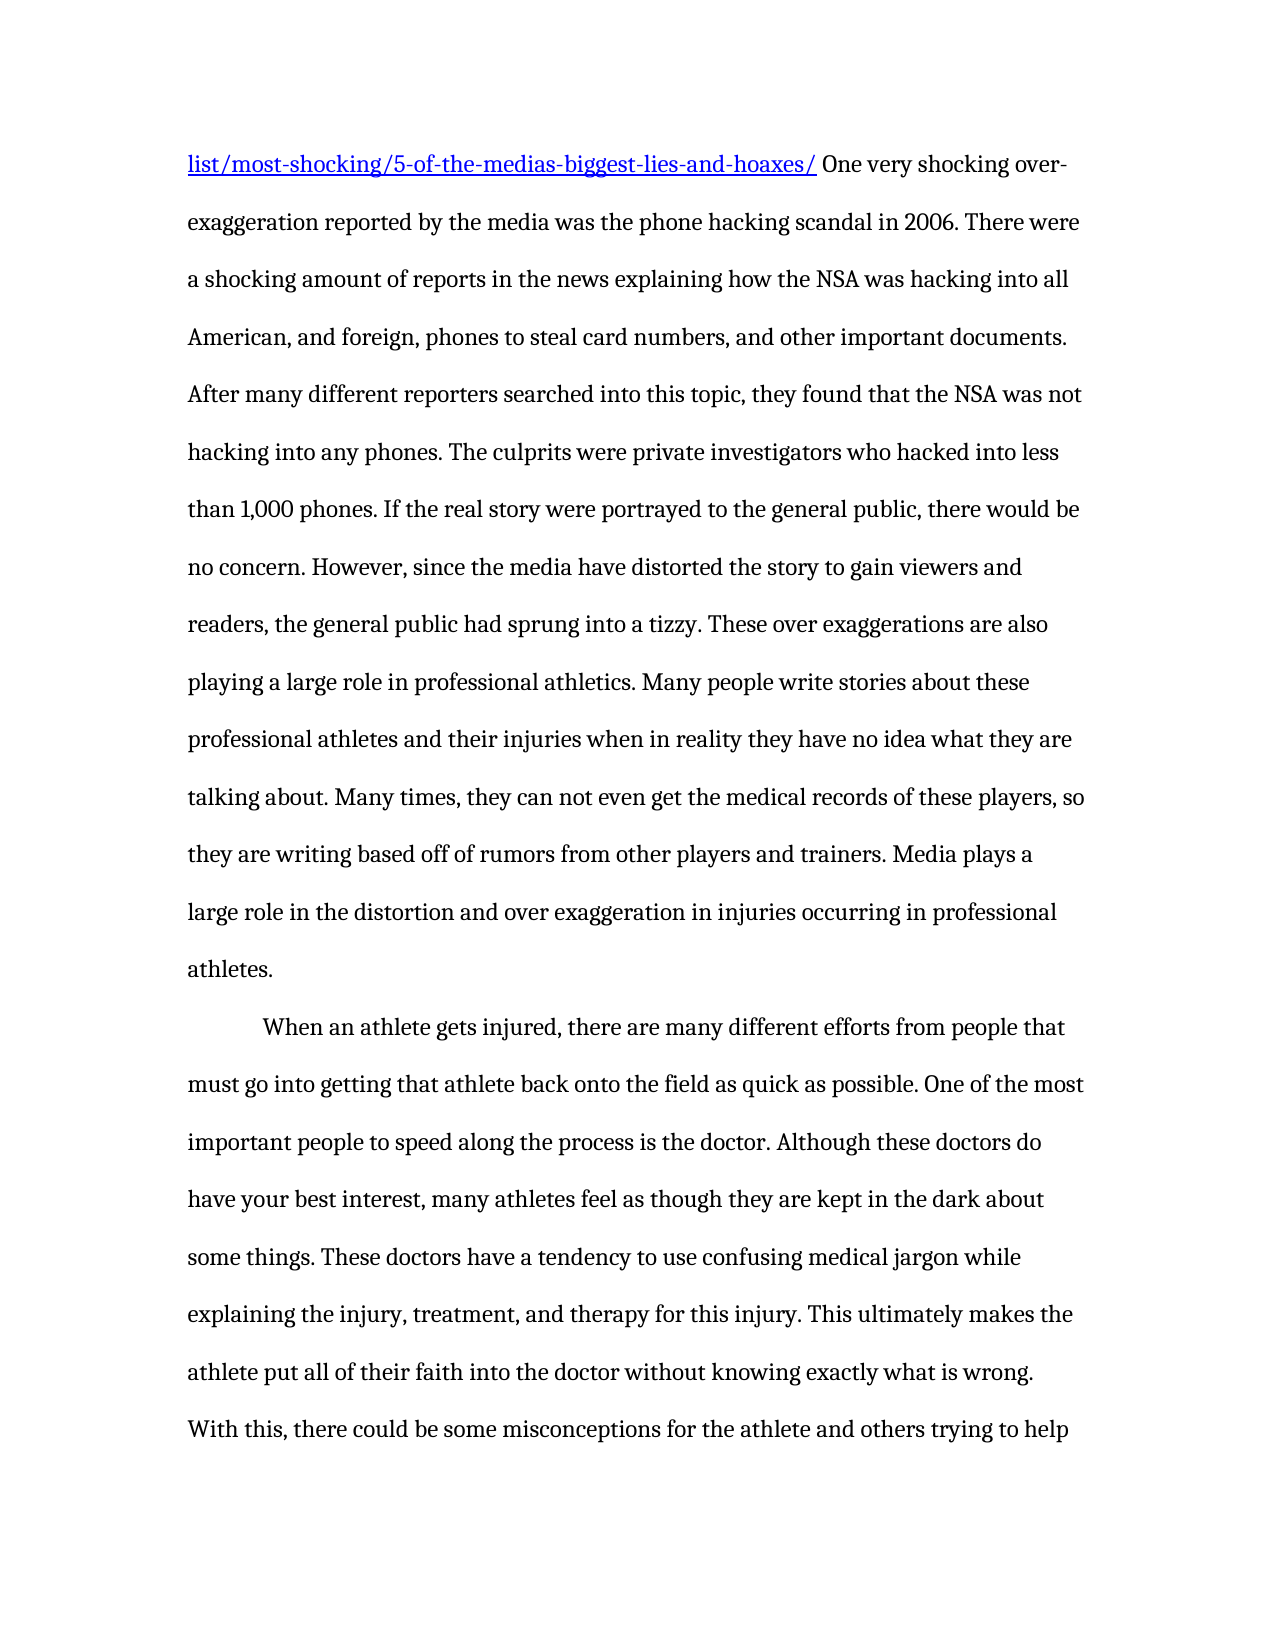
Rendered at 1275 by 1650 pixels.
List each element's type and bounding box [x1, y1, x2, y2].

text [187, 1012, 1087, 1444]
text [187, 150, 1087, 984]
